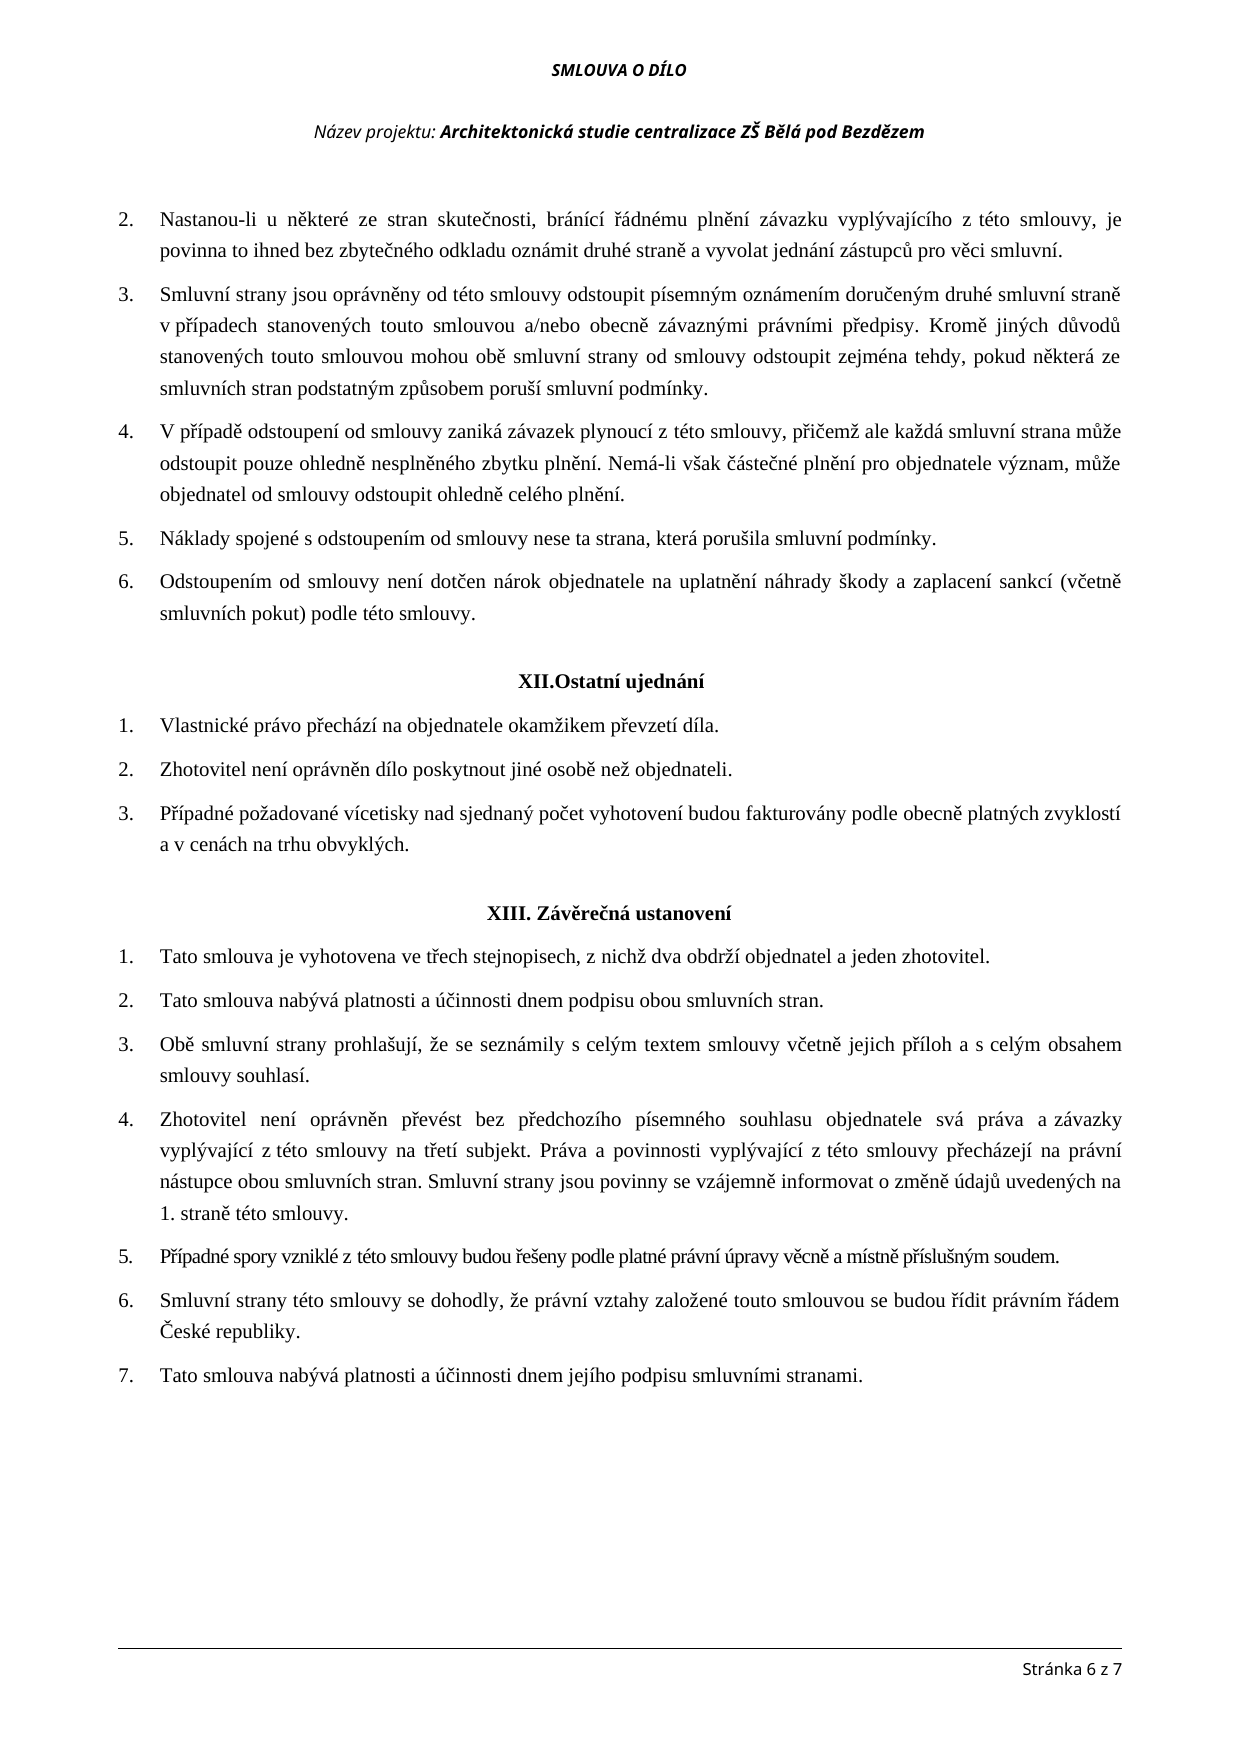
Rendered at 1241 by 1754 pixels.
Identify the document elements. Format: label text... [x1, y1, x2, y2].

text Ostatní ujednání [118, 669, 1122, 693]
text Případné spory vzniklé z této smlouvy budou řešeny podle platné právní úpravy věcně a místně příslušným soudem. [118, 1244, 1122, 1268]
text Případné požadované vícetisky nad sjednaný počet vyhotovení budou fakturovány podle obecně platných zvyklostí a v cenách na trhu obvyklých. [118, 801, 1122, 856]
text Tato smlouva nabývá platnosti a účinnosti dnem jejího podpisu smluvními stranami. [118, 1363, 1122, 1387]
text Tato smlouva nabývá platnosti a účinnosti dnem podpisu obou smluvních stran. [118, 988, 1122, 1012]
text Závěrečná ustanovení [118, 901, 1122, 924]
text Obě smluvní strany prohlašují, že se seznámily s celým textem smlouvy včetně jejich příloh a s celým obsahem smlouvy souhlasí. [118, 1032, 1122, 1087]
text Náklady spojené s odstoupením od smlouvy nese ta strana, která porušila smluvní podmínky. [118, 526, 1122, 549]
text Vlastnické právo přechází na objednatele okamžikem převzetí díla. [118, 713, 1122, 737]
text Zhotovitel není oprávněn převést bez předchozího písemného souhlasu objednatele svá práva a závazky vyplývající z této smlouvy na třetí subjekt. Práva a povinnosti vyplývající z této smlouvy přecházejí na právní nástupce obou smluvních stran. Smluvní strany jsou povinny se vzájemně informovat o změně údajů uvedených na 1. straně této smlouvy. [118, 1107, 1122, 1224]
text Tato smlouva je vyhotovena ve třech stejnopisech, z nichž dva obdrží objednatel a jeden zhotovitel. [118, 944, 1122, 968]
text Smluvní strany této smlouvy se dohodly, že právní vztahy založené touto smlouvou se budou řídit právním řádem České republiky. [118, 1288, 1122, 1343]
text Smluvní strany jsou oprávněny od této smlouvy odstoupit písemným oznámením doručeným druhé smluvní straně v případech stanovených touto smlouvou a/nebo obecně závaznými právními předpisy. Kromě jiných důvodů stanovených touto smlouvou mohou obě smluvní strany od smlouvy odstoupit zejména tehdy, pokud některá ze smluvních stran podstatným způsobem poruší smluvní podmínky. [118, 282, 1122, 399]
text V případě odstoupení od smlouvy zaniká závazek plynoucí z této smlouvy, přičemž ale každá smluvní strana může odstoupit pouze ohledně nesplněného zbytku plnění. Nemá-li však částečné plnění pro objednatele význam, může objednatel od smlouvy odstoupit ohledně celého plnění. [118, 419, 1122, 506]
text Nastanou-li u některé ze stran skutečnosti, bránící řádnému plnění závazku vyplývajícího z této smlouvy, je povinna to ihned bez zbytečného odkladu oznámit druhé straně a vyvolat jednání zástupců pro věci smluvní. [118, 207, 1122, 262]
text Odstoupením od smlouvy není dotčen nárok objednatele na uplatnění náhrady škody a zaplacení sankcí (včetně smluvních pokut) podle této smlouvy. [118, 569, 1122, 624]
text Zhotovitel není oprávněn dílo poskytnout jiné osobě než objednateli. [118, 757, 1122, 781]
